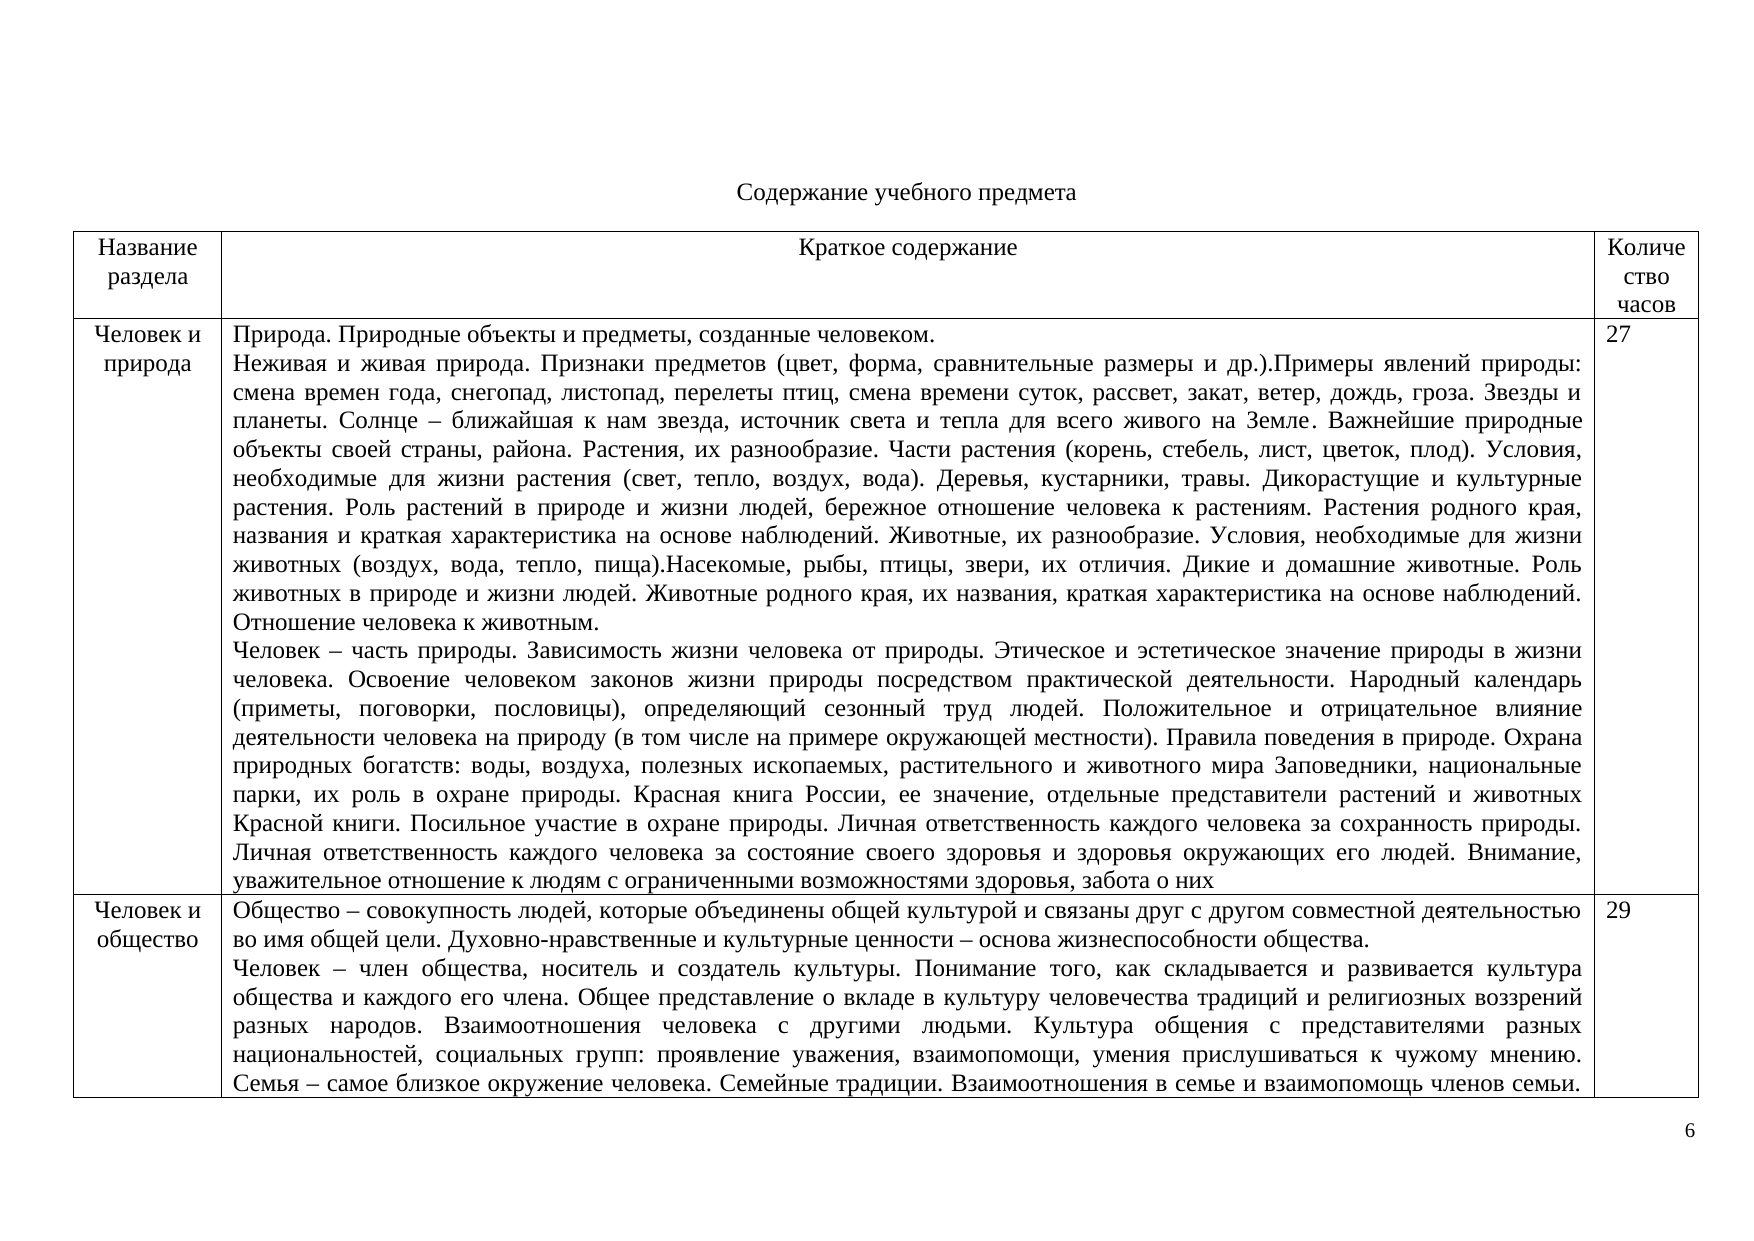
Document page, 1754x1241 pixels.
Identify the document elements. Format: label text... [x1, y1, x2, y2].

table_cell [222, 895, 1594, 1097]
table_header Краткое содержание [222, 232, 1594, 318]
table_cell 29 [1595, 895, 1698, 1097]
text Содержание учебного предмета [118, 177, 1695, 206]
table_cell Человек и общество [74, 895, 221, 1097]
table_cell Человек и природа [74, 319, 221, 894]
table_header Название раздела [74, 232, 221, 318]
table_cell Природа. Природные объекты и предметы, созданные человеком. Неживая и живая природа. Признаки предметов (цвет, форма, сравнительные размеры и др.).Примеры явлений природы: смена времен года, снегопад, листопад, перелеты птиц, смена времени суток, рассвет, закат, ветер, дождь, гроза. Звезды и планеты. Солнце – ближайшая к нам звезда, источник света и тепла для всего живого на Земле. Важнейшие природные объекты своей страны, района. Растения, их разнообразие. Части растения (корень, стебель, лист, цветок, плод). Условия, необходимые для жизни растения (свет, тепло, воздух, вода). Деревья, кустарники, травы. Дикорастущие и культурные растения. Роль растений в природе и жизни людей, бережное отношение человека к растениям. Растения родного края, названия и краткая характеристика на основе наблюдений. Животные, их разнообразие. Условия, необходимые для жизни животных (воздух, вода, тепло, пища).Насекомые, рыбы, птицы, звери, их отличия. Дикие и домашние животные. Роль животных в природе и жизни людей. Животные родного края, их названия, краткая характеристика на основе наблюдений. Отношение человека к животным. Человек – часть природы. Зависимость жизни человека от природы. Этическое и эстетическое значение природы в жизни человека. Освоение человеком законов жизни природы посредством практической деятельности. Народный календарь (приметы, поговорки, пословицы), определяющий сезонный труд людей. Положительное и отрицательное влияние деятельности человека на природу (в том числе на примере окружающей местности). Правила поведения в природе. Охрана природных богатств: воды, воздуха, полезных ископаемых, растительного и животного мира Заповедники, национальные парки, их роль в охране природы. Красная книга России, ее значение, отдельные представители растений и животных Красной книги. Посильное участие в охране природы. Личная ответственность каждого человека за сохранность природы. Личная ответственность каждого человека за состояние своего здоровья и здоровья окружающих его людей. Внимание, уважительное отношение к людям с ограниченными возможностями здоровья, забота о них [222, 319, 1594, 894]
table_cell 27 [1595, 319, 1698, 894]
table_header Количество часов [1595, 232, 1698, 318]
